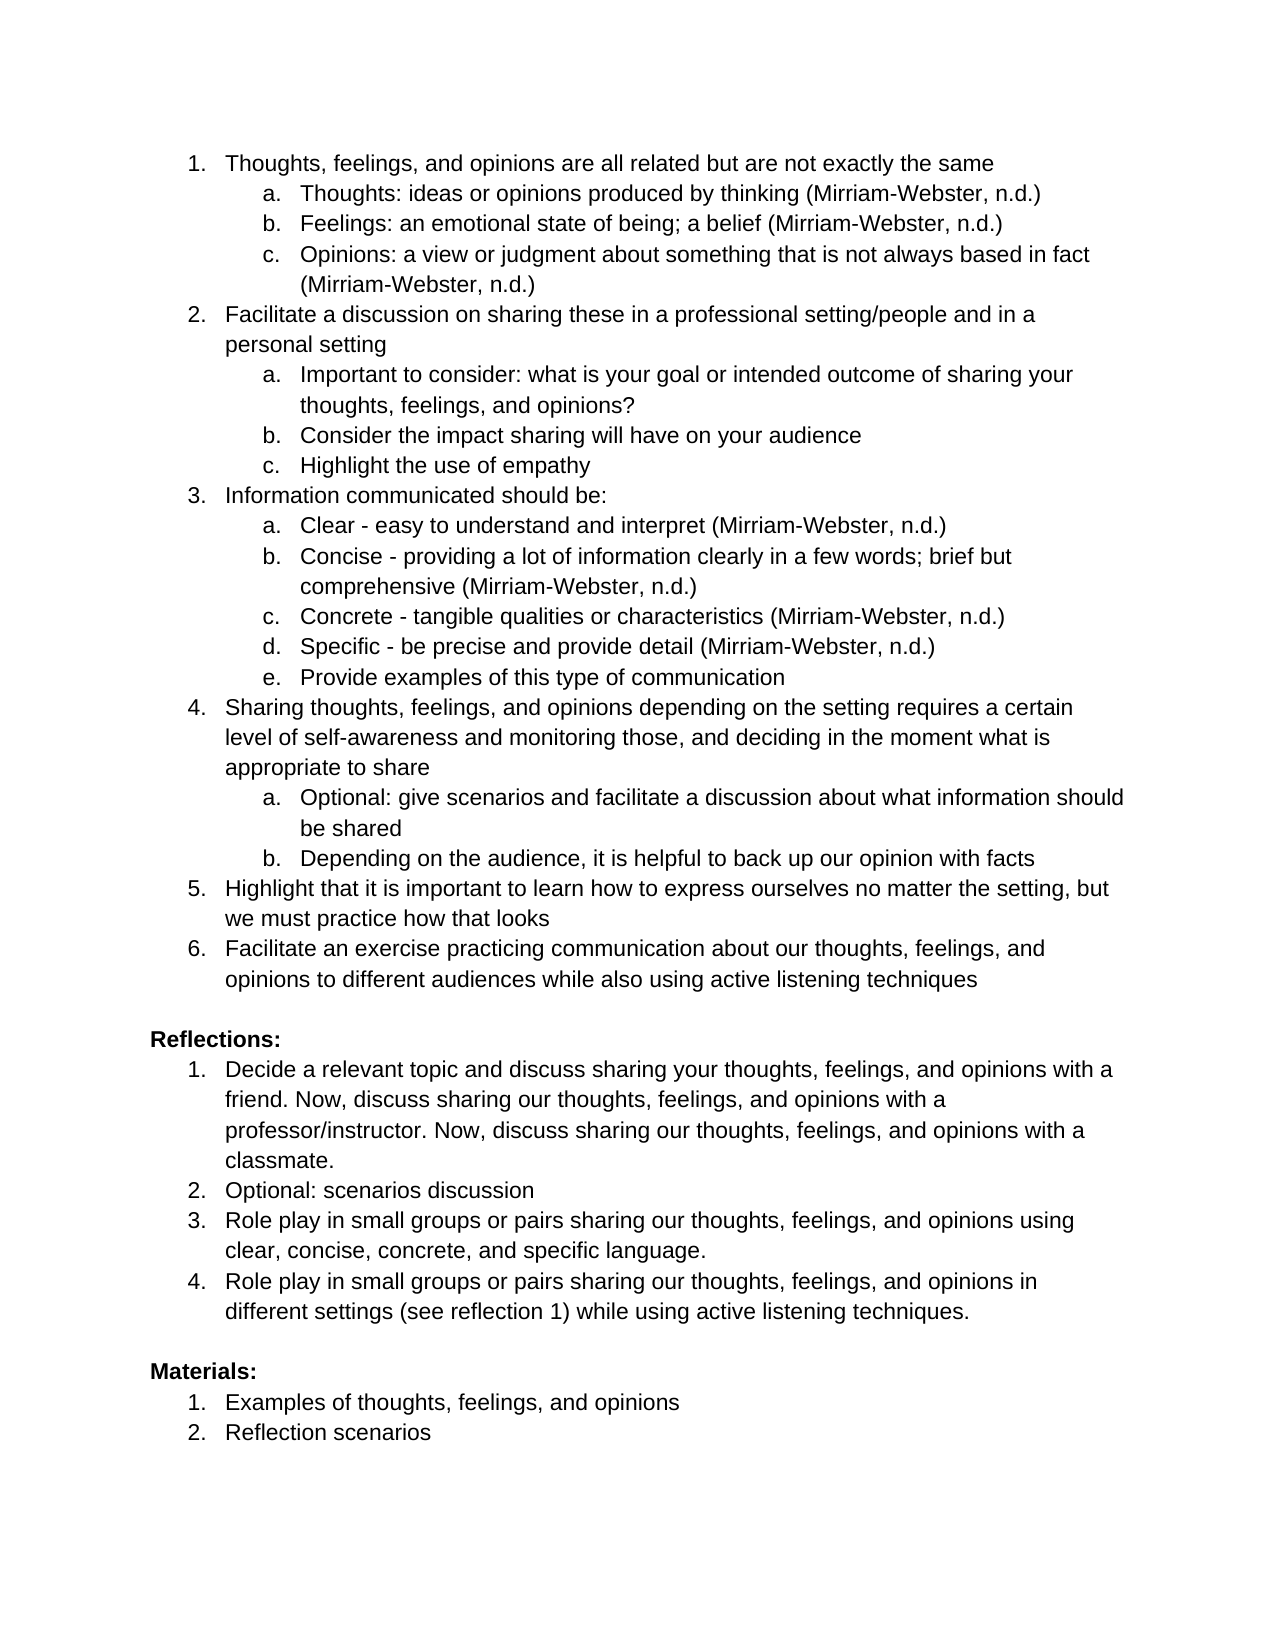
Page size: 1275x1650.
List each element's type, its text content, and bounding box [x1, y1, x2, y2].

list Facilitate a discussion on sharing these in a professional setting/people and in a personal setting [187, 301, 1125, 358]
list Optional: scenarios discussion [187, 1177, 1125, 1203]
list Reflection scenarios [187, 1419, 1125, 1445]
list Information communicated should be: [187, 482, 1125, 509]
list Clear - easy to understand and interpret (Mirriam-Webster, n.d.) [262, 512, 1125, 539]
list Role play in small groups or pairs sharing our thoughts, feelings, and opinions in different settings (see reflection 1) while using active listening techniques. [187, 1268, 1125, 1324]
text Materials: [150, 1358, 1125, 1385]
list Important to consider: what is your goal or intended outcome of sharing your thoughts, feelings, and opinions? [262, 361, 1125, 418]
list Thoughts, feelings, and opinions are all related but are not exactly the same [187, 150, 1125, 176]
list Concrete - tangible qualities or characteristics (Mirriam-Webster, n.d.) [262, 603, 1125, 629]
list Decide a relevant topic and discuss sharing your thoughts, feelings, and opinions with a friend. Now, discuss sharing our thoughts, feelings, and opinions with a professor/instructor. Now, discuss sharing our thoughts, feelings, and opinions with a classmate. [187, 1056, 1125, 1173]
list Highlight that it is important to learn how to express ourselves no matter the setting, but we must practice how that looks [187, 875, 1125, 932]
list Examples of thoughts, feelings, and opinions [187, 1388, 1125, 1415]
list Consider the impact sharing will have on your audience [262, 422, 1125, 448]
list Concise - providing a lot of information clearly in a few words; brief but comprehensive (Mirriam-Webster, n.d.) [262, 543, 1125, 599]
list Sharing thoughts, feelings, and opinions depending on the setting requires a certain level of self-awareness and monitoring those, and deciding in the moment what is appropriate to share [187, 694, 1125, 781]
list Specific - be precise and provide detail (Mirriam-Webster, n.d.) [262, 633, 1125, 660]
list Provide examples of this type of communication [262, 663, 1125, 690]
list Thoughts: ideas or opinions produced by thinking (Mirriam-Webster, n.d.) [262, 180, 1125, 207]
list Facilitate an exercise practicing communication about our thoughts, feelings, and opinions to different audiences while also using active listening techniques [187, 935, 1125, 992]
list Feelings: an emotional state of being; a belief (Mirriam-Webster, n.d.) [262, 210, 1125, 237]
list Opinions: a view or judgment about something that is not always based in fact (Mirriam-Webster, n.d.) [262, 241, 1125, 297]
list Depending on the audience, it is helpful to back up our opinion with facts [262, 845, 1125, 871]
text Reflections: [150, 1026, 1125, 1052]
list Highlight the use of empathy [262, 452, 1125, 478]
list Optional: give scenarios and facilitate a discussion about what information should be shared [262, 784, 1125, 841]
list Role play in small groups or pairs sharing our thoughts, feelings, and opinions using clear, concise, concrete, and specific language. [187, 1207, 1125, 1264]
